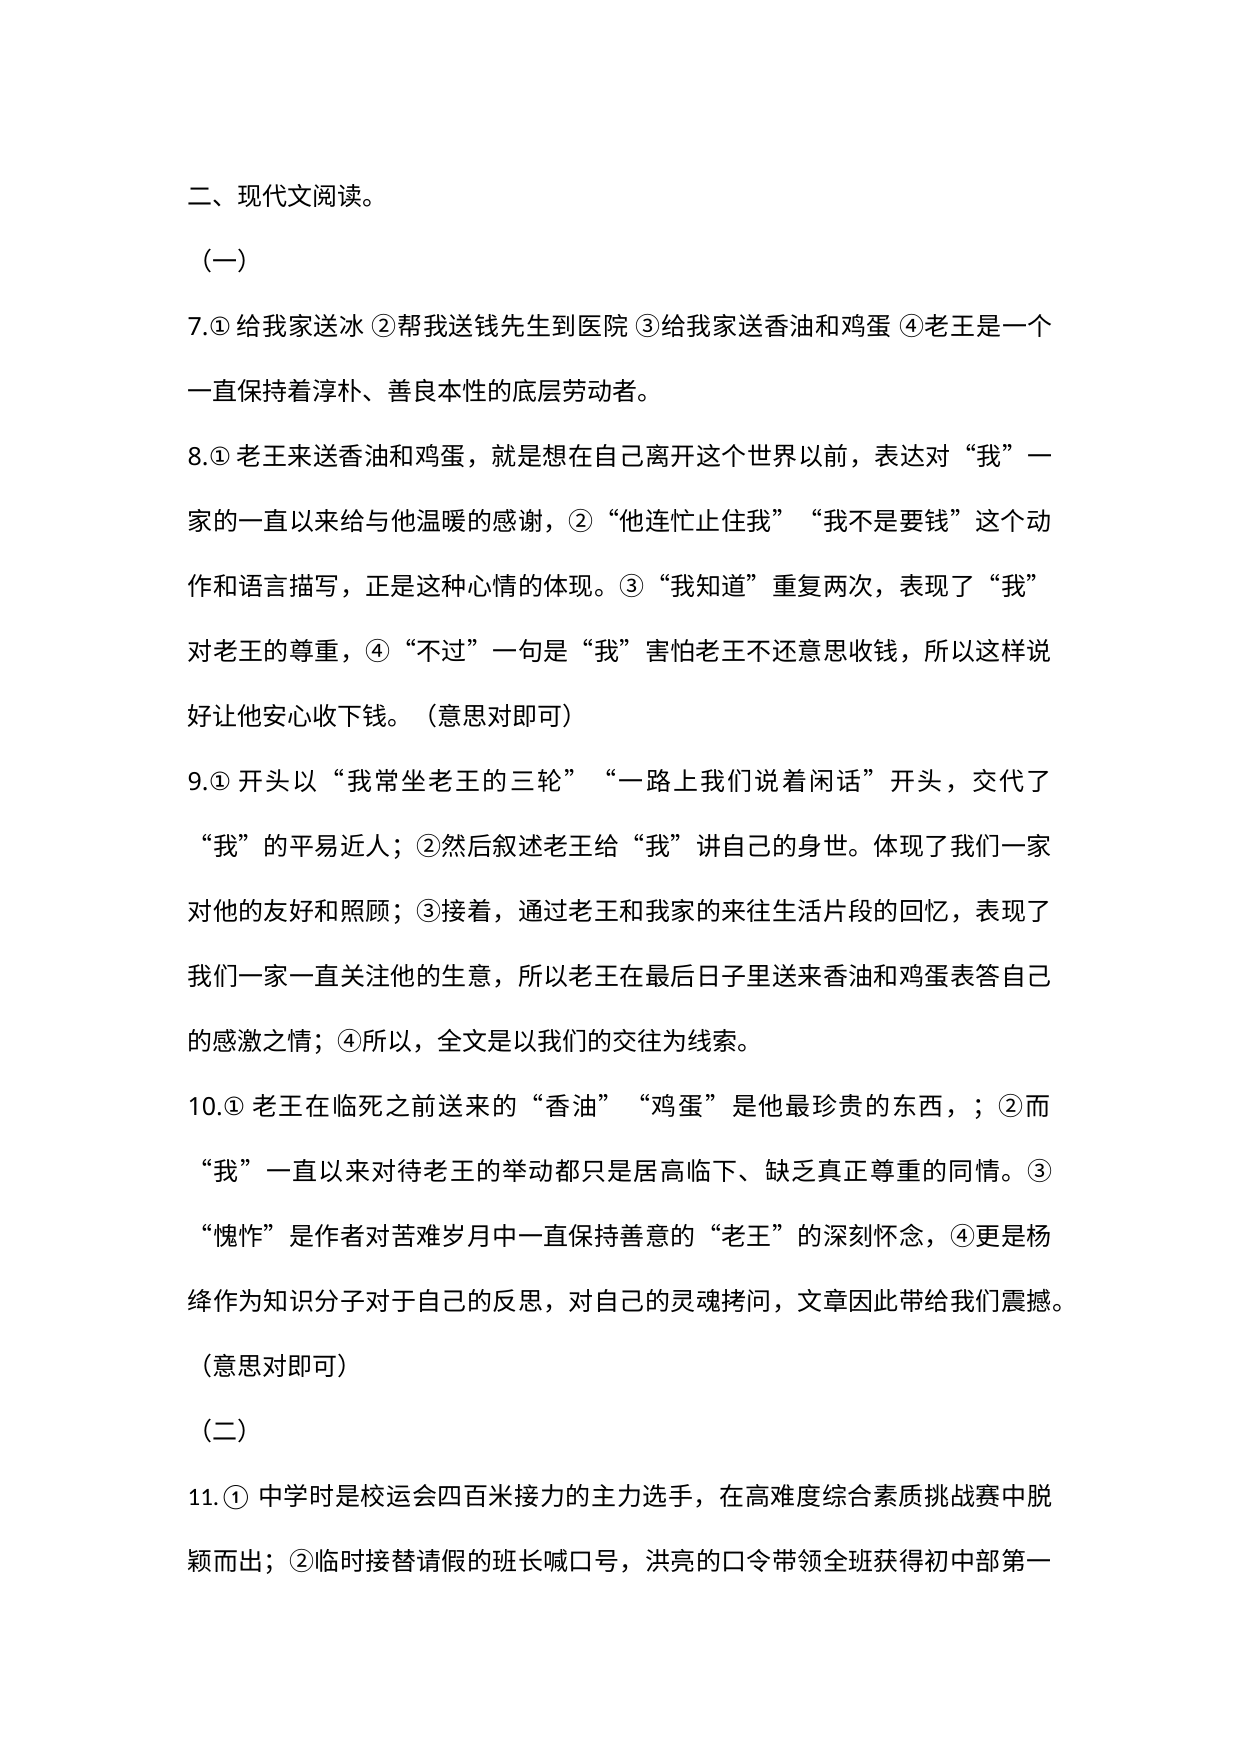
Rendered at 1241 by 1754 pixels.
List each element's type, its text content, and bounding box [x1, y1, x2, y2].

list 二、现代文阅读。 [187, 162, 1053, 227]
text 10.①老王在临死之前送来的“香油”“鸡蛋”是他最珍贵的东西，；②而“我”一直以来对待老王的举动都只是居高临下、缺乏真正尊重的同情。③“愧怍”是作者对苦难岁月中一直保持善意的“老王”的深刻怀念，④更是杨绛作为知识分子对于自己的反思，对自己的灵魂拷问，文章因此带给我们震撼。（意思对即可） [187, 1072, 1053, 1397]
text （二） [187, 1397, 1053, 1462]
text 8.①老王来送香油和鸡蛋，就是想在自己离开这个世界以前，表达对“我”一家的一直以来给与他温暖的感谢，②“他连忙止住我”“我不是要钱”这个动作和语言描写，正是这种心情的体现。③“我知道”重复两次，表现了“我”对老王的尊重，④“不过”一句是“我”害怕老王不还意思收钱，所以这样说好让他安心收下钱。（意思对即可） [187, 422, 1053, 747]
list （一） [187, 227, 1053, 292]
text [187, 1462, 1053, 1592]
text 7.①给我家送冰 ②帮我送钱先生到医院 ③给我家送香油和鸡蛋 ④老王是一个一直保持着淳朴、善良本性的底层劳动者。 [187, 292, 1053, 422]
text 9.①开头以“我常坐老王的三轮”“一路上我们说着闲话”开头，交代了“我”的平易近人；②然后叙述老王给“我”讲自己的身世。体现了我们一家对他的友好和照顾；③接着，通过老王和我家的来往生活片段的回忆，表现了我们一家一直关注他的生意，所以老王在最后日子里送来香油和鸡蛋表答自己的感激之情；④所以，全文是以我们的交往为线索。 [187, 747, 1053, 1072]
